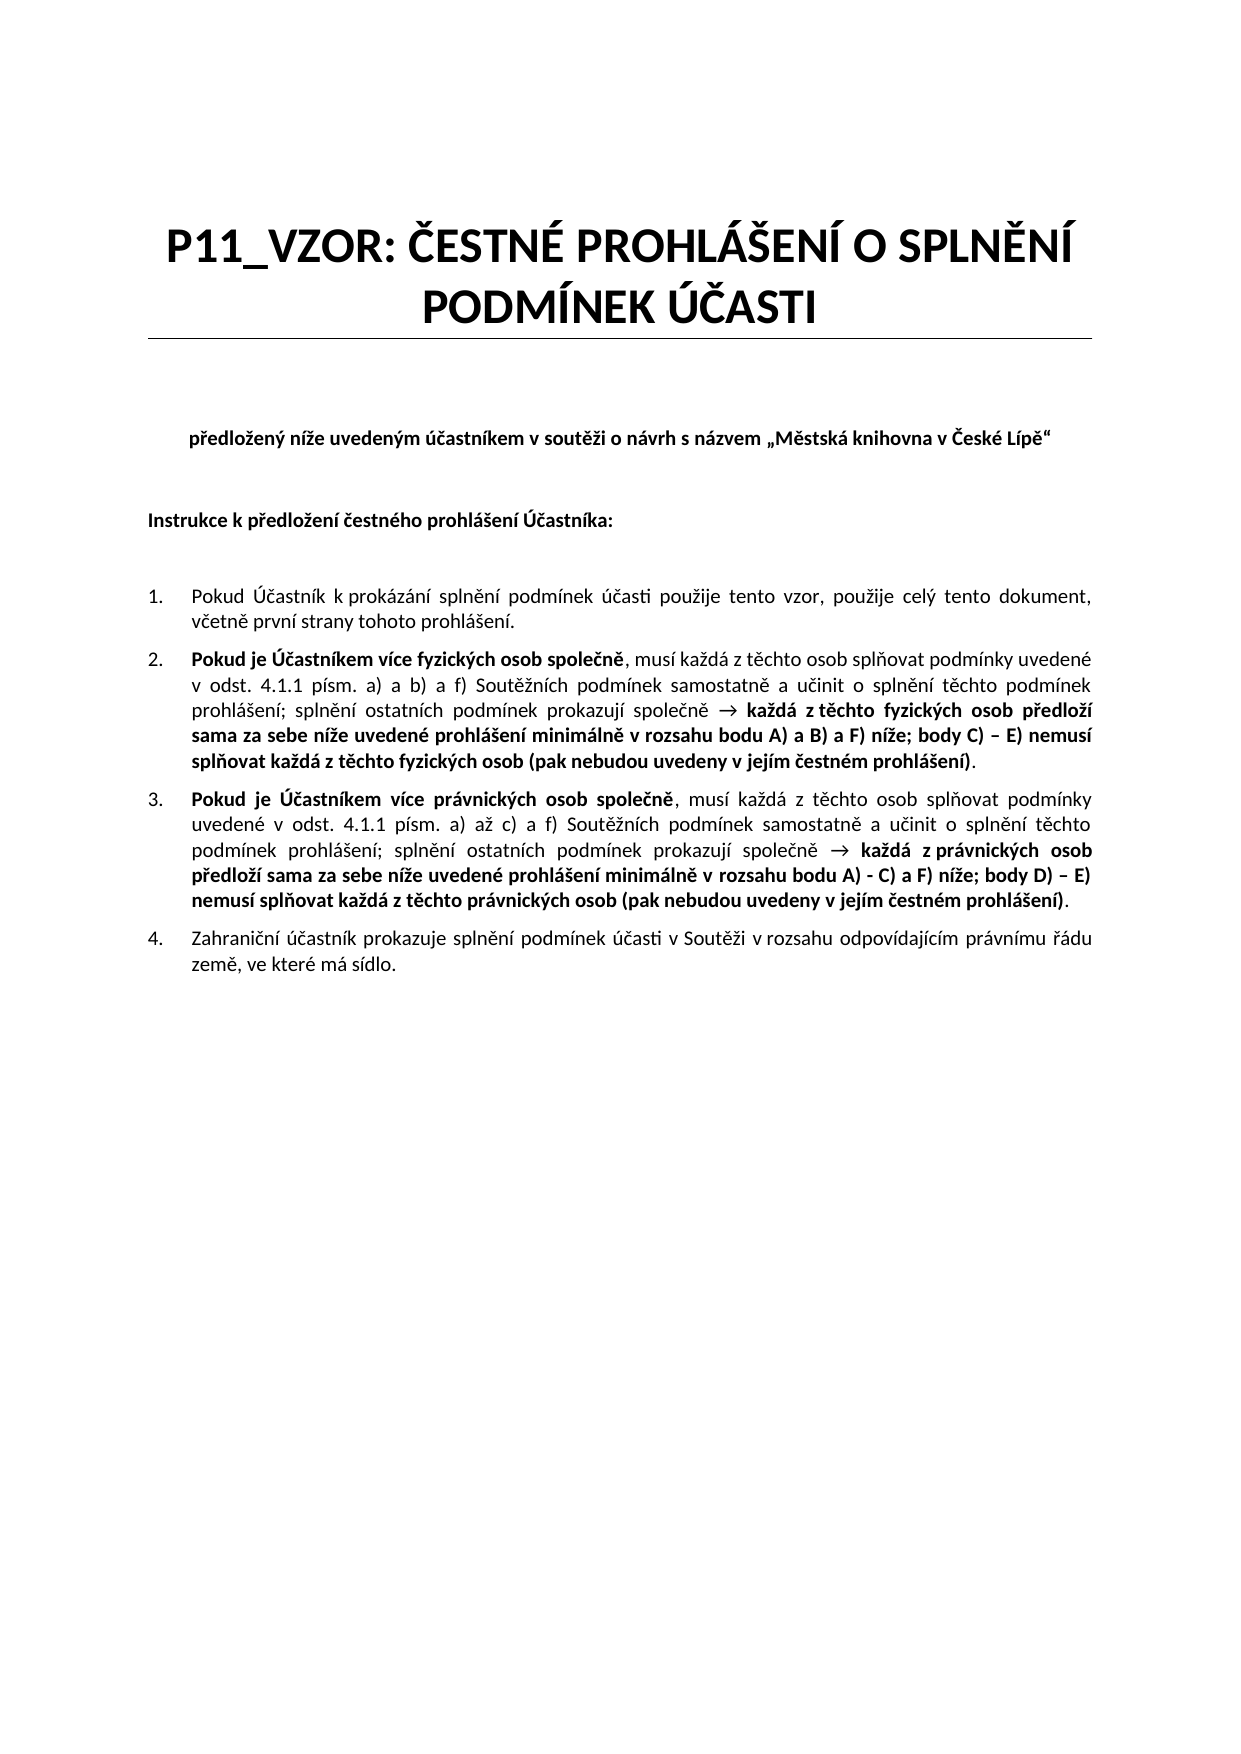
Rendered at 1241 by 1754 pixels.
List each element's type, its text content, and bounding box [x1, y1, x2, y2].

text předložený níže uvedeným účastníkem v soutěži o návrh s názvem „Městská knihovna v České Lípě“ [148, 425, 1092, 450]
text P11_VZOR: Čestné prohlášení o splnění podmínek účastI [148, 213, 1092, 338]
list Pokud Účastník k prokázání splnění podmínek účasti použije tento vzor, použije celý tento dokument, včetně první strany tohoto prohlášení. [148, 583, 1092, 634]
list Zahraniční účastník prokazuje splnění podmínek účasti v Soutěži v rozsahu odpovídajícím právnímu řádu země, ve které má sídlo. [148, 926, 1092, 976]
text Instrukce k předložení čestného prohlášení Účastníka: [148, 507, 1092, 533]
list Pokud je Účastníkem více právnických osob společně, musí každá z těchto osob splňovat podmínky uvedené v odst. 4.1.1 písm. a) až c) a f) Soutěžních podmínek samostatně a učinit o splnění těchto podmínek prohlášení; splnění ostatních podmínek prokazují společně → každá z právnických osob předloží sama za sebe níže uvedené prohlášení minimálně v rozsahu bodu A) - C) a F) níže; body D) – E) nemusí splňovat každá z těchto právnických osob (pak nebudou uvedeny v jejím čestném prohlášení). [148, 786, 1092, 913]
list Pokud je Účastníkem více fyzických osob společně, musí každá z těchto osob splňovat podmínky uvedené v odst. 4.1.1 písm. a) a b) a f) Soutěžních podmínek samostatně a učinit o splnění těchto podmínek prohlášení; splnění ostatních podmínek prokazují společně → každá z těchto fyzických osob předloží sama za sebe níže uvedené prohlášení minimálně v rozsahu bodu A) a B) a F) níže; body C) – E) nemusí splňovat každá z těchto fyzických osob (pak nebudou uvedeny v jejím čestném prohlášení). [148, 646, 1092, 773]
